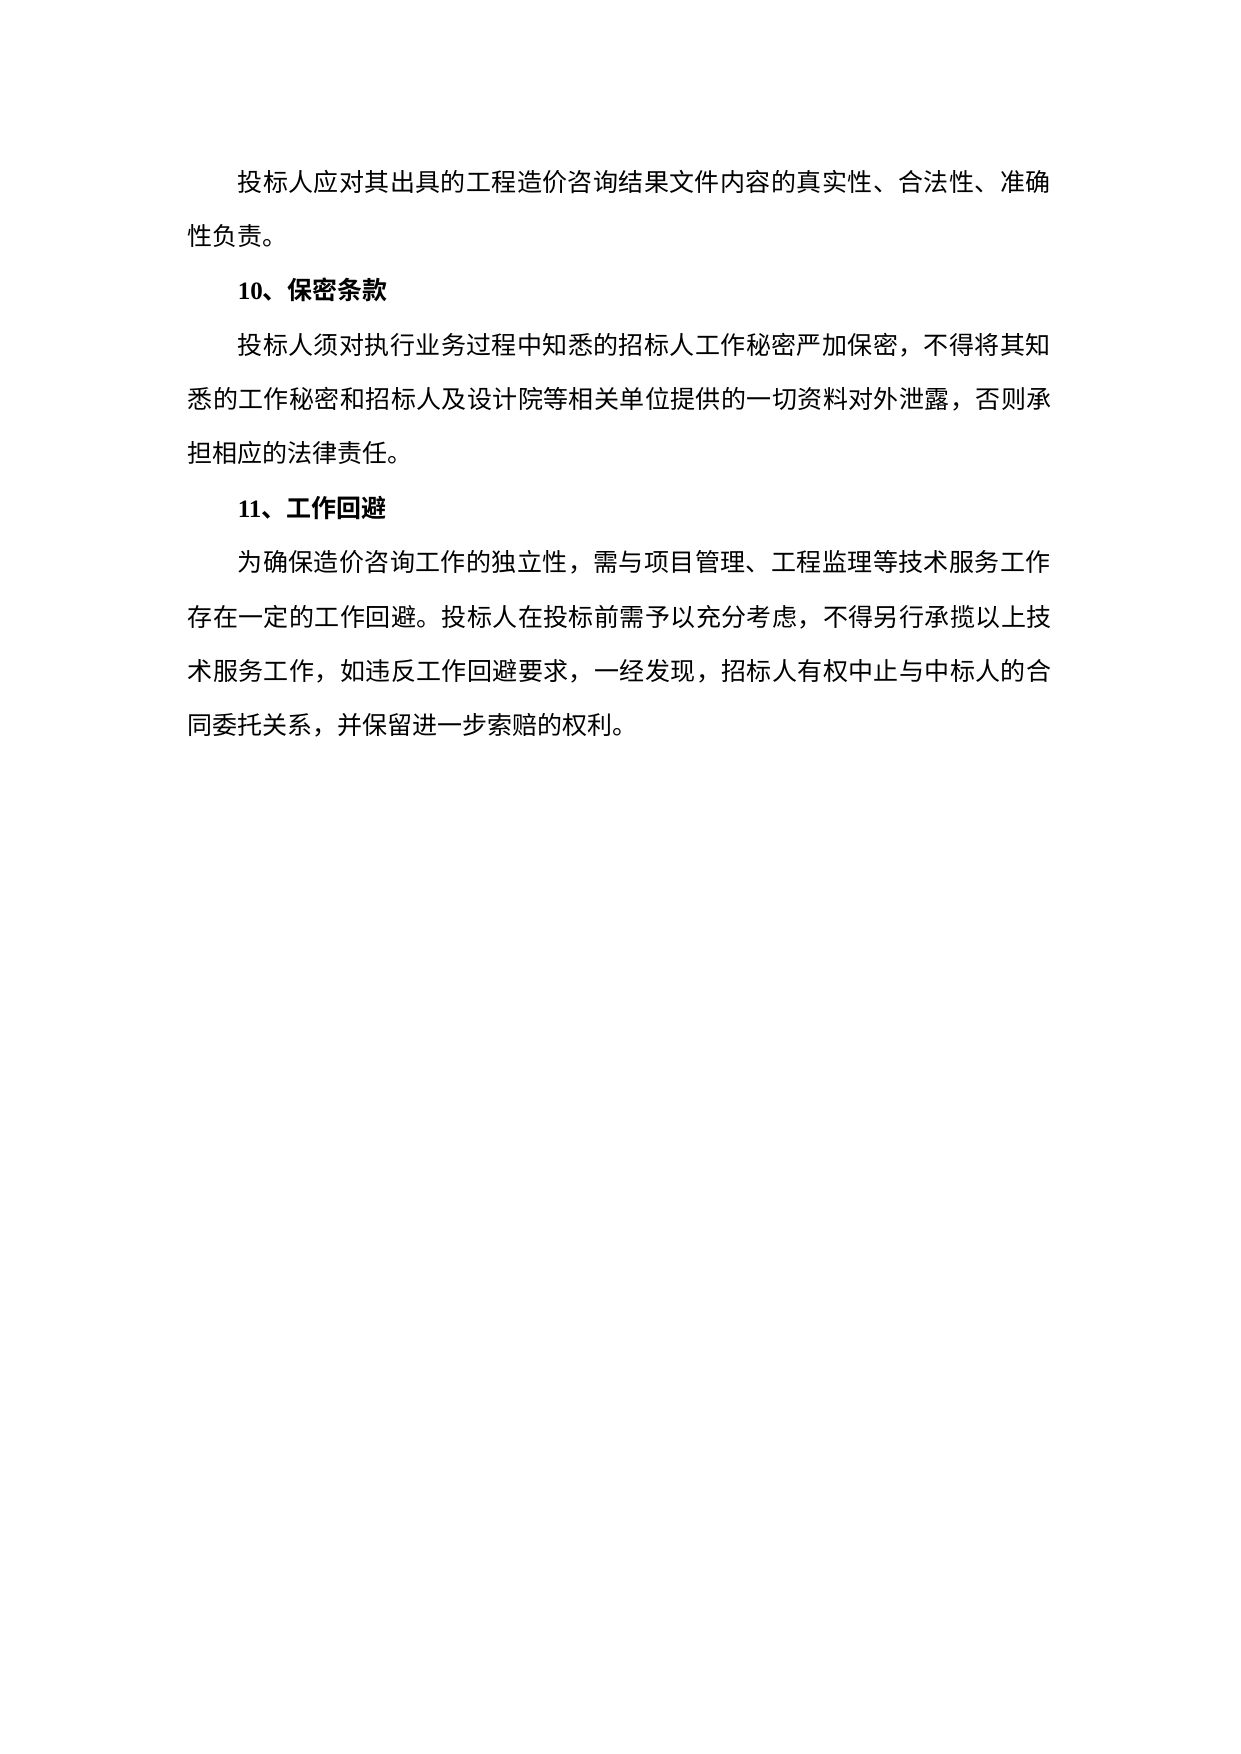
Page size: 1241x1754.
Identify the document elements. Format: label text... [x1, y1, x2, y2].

text 为确保造价咨询工作的独立性，需与项目管理、工程监理等技术服务工作存在一定的工作回避。投标人在投标前需予以充分考虑，不得另行承揽以上技术服务工作，如违反工作回避要求，一经发现，招标人有权中止与中标人的合同委托关系，并保留进一步索赔的权利。 [187, 543, 1053, 742]
text 10、保密条款 [187, 271, 1053, 307]
text 11、工作回避 [187, 488, 1053, 524]
text 投标人应对其出具的工程造价咨询结果文件内容的真实性、合法性、准确性负责。 [187, 162, 1053, 253]
text 投标人须对执行业务过程中知悉的招标人工作秘密严加保密，不得将其知悉的工作秘密和招标人及设计院等相关单位提供的一切资料对外泄露，否则承担相应的法律责任。 [187, 325, 1053, 470]
